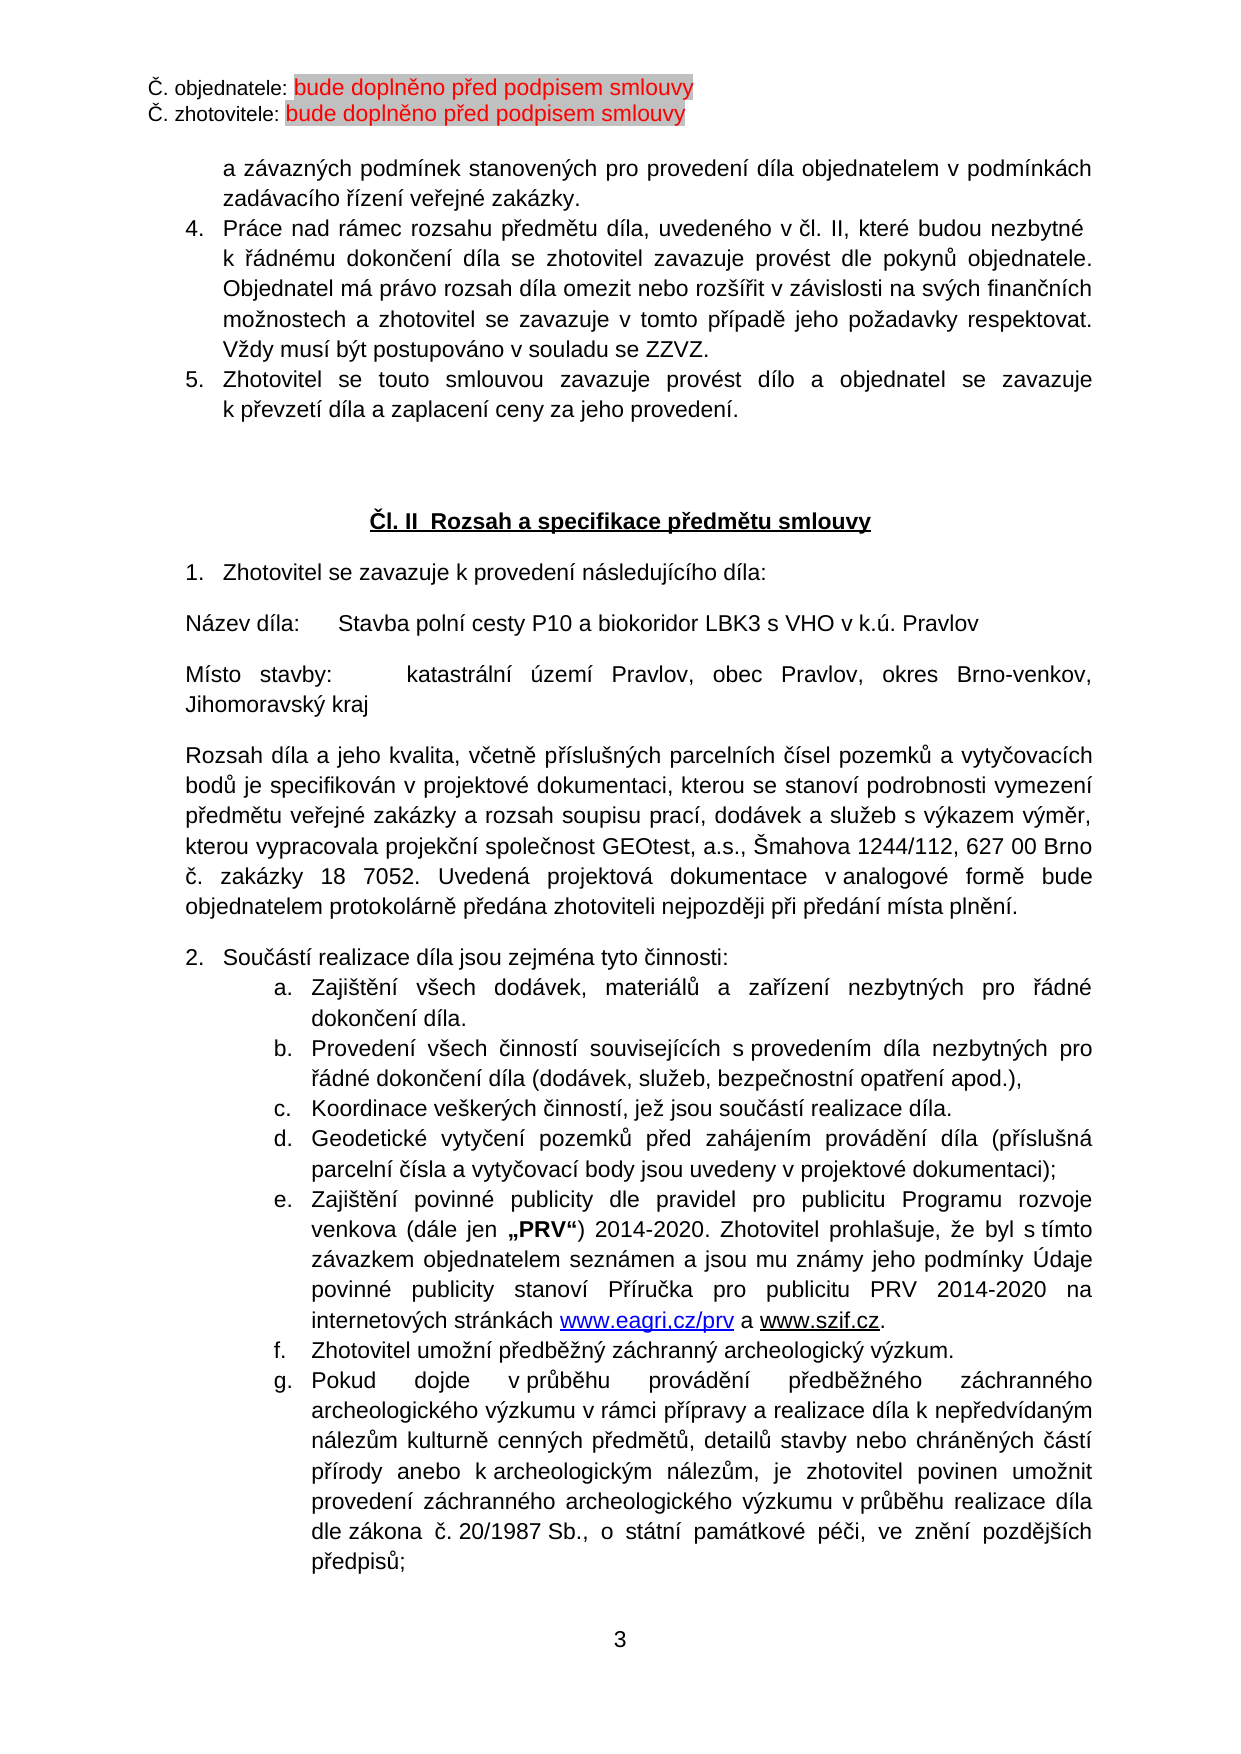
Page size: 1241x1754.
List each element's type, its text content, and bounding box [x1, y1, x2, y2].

list Provedení všech činností souvisejících s provedením díla nezbytných pro řádné dokončení díla (dodávek, služeb, bezpečnostní opatření apod.), [274, 1035, 1093, 1091]
text Čl. II Rozsah a specifikace předmětu smlouvy [148, 508, 1093, 534]
text Místo stavby: katastrální území Pravlov, obec Pravlov, okres Brno-venkov, Jihomoravský kraj [185, 661, 1093, 717]
list Zajištění všech dodávek, materiálů a zařízení nezbytných pro řádné dokončení díla. [274, 974, 1093, 1031]
list Součástí realizace díla jsou zejména tyto činnosti: [185, 944, 1093, 970]
list Práce nad rámec rozsahu předmětu díla, uvedeného v čl. II, které budou nezbytné k řádnému dokončení díla se zhotovitel zavazuje provést dle pokynů objednatele. Objednatel má právo rozsah díla omezit nebo rozšířit v závislosti na svých finančních možnostech a zhotovitel se zavazuje v tomto případě jeho požadavky respektovat. Vždy musí být postupováno v souladu se ZZVZ. [185, 215, 1093, 362]
list Zhotovitel se zavazuje k provedení následujícího díla: [185, 559, 1093, 585]
list Koordinace veškerých činností, jež jsou součástí realizace díla. [274, 1095, 1093, 1121]
list Zhotovitel umožní předběžný záchranný archeologický výzkum. [274, 1337, 1093, 1363]
list Pokud dojde v průběhu provádění předběžného záchranného archeologického výzkumu v rámci přípravy a realizace díla k nepředvídaným nálezům kulturně cenných předmětů, detailů stavby nebo chráněných částí přírody anebo k archeologickým nálezům, je zhotovitel povinen umožnit provedení záchranného archeologického výzkumu v průběhu realizace díla dle zákona č. 20/1987 Sb., o státní památkové péči, ve znění pozdějších předpisů; [274, 1367, 1093, 1574]
list Zhotovitel se touto smlouvou zavazuje provést dílo a objednatel se zavazuje k převzetí díla a zaplacení ceny za jeho provedení. [185, 366, 1093, 422]
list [185, 154, 1093, 211]
text Název díla: Stavba polní cesty P10 a biokoridor LBK3 s VHO v k.ú. Pravlov [185, 610, 1093, 636]
text Rozsah díla a jeho kvalita, včetně příslušných parcelních čísel pozemků a vytyčovacích bodů je specifikován v projektové dokumentaci, kterou se stanoví podrobnosti vymezení předmětu veřejné zakázky a rozsah soupisu prací, dodávek a služeb s výkazem výměr, kterou vypracovala projekční společnost GEOtest, a.s., Šmahova 1244/112, 627 00 Brno č. zakázky 18 7052. Uvedená projektová dokumentace v analogové formě bude objednatelem protokolárně předána zhotoviteli nejpozději při předání místa plnění. [185, 742, 1093, 919]
list Zajištění povinné publicity dle pravidel pro publicitu Programu rozvoje venkova (dále jen „PRV“) 2014-2020. Zhotovitel prohlašuje, že byl s tímto závazkem objednatelem seznámen a jsou mu známy jeho podmínky Údaje povinné publicity stanoví Příručka pro publicitu PRV 2014-2020 na internetových stránkách www.eagri,cz/prv a www.szif.cz. [274, 1186, 1093, 1333]
list Geodetické vytyčení pozemků před zahájením provádění díla (příslušná parcelní čísla a vytyčovací body jsou uvedeny v projektové dokumentaci); [274, 1125, 1093, 1182]
